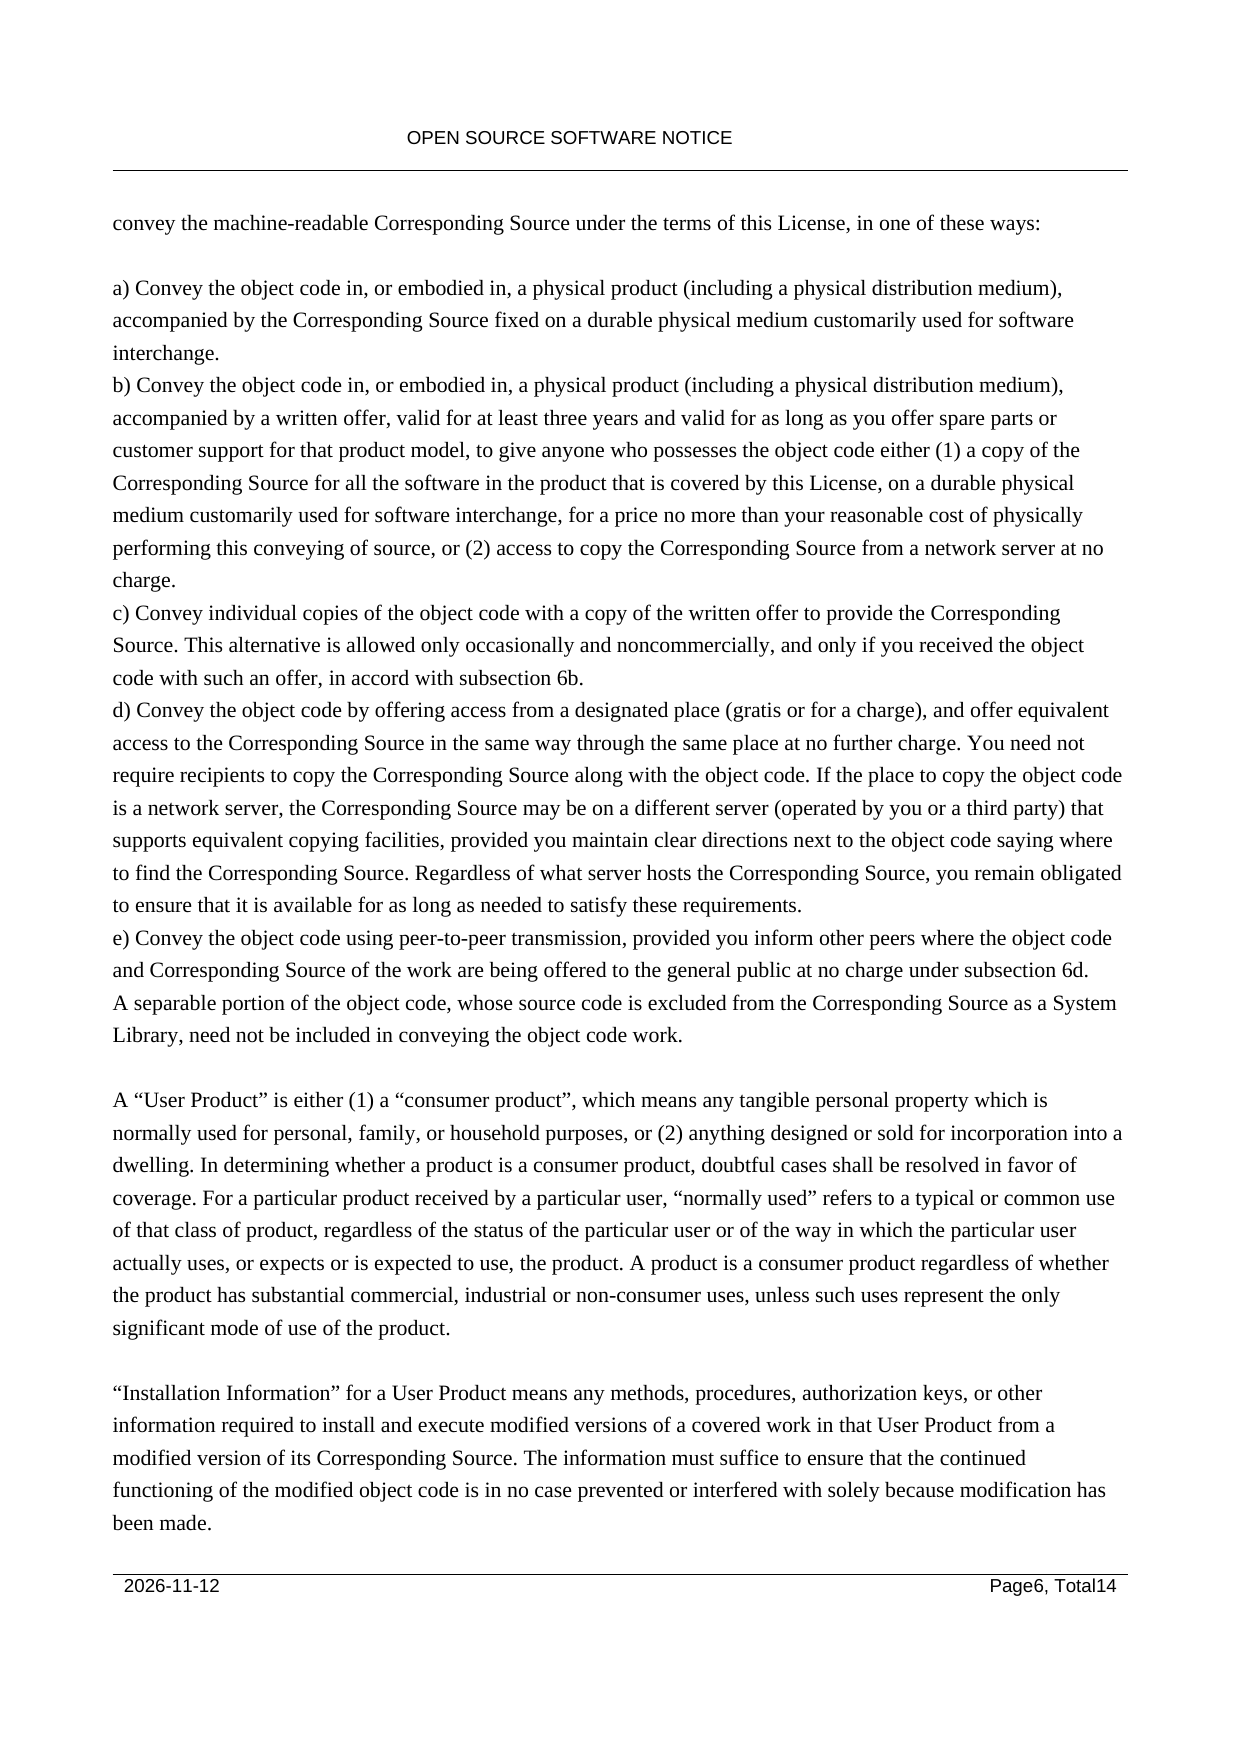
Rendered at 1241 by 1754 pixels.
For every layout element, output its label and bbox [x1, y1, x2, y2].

text [112, 206, 1128, 1539]
